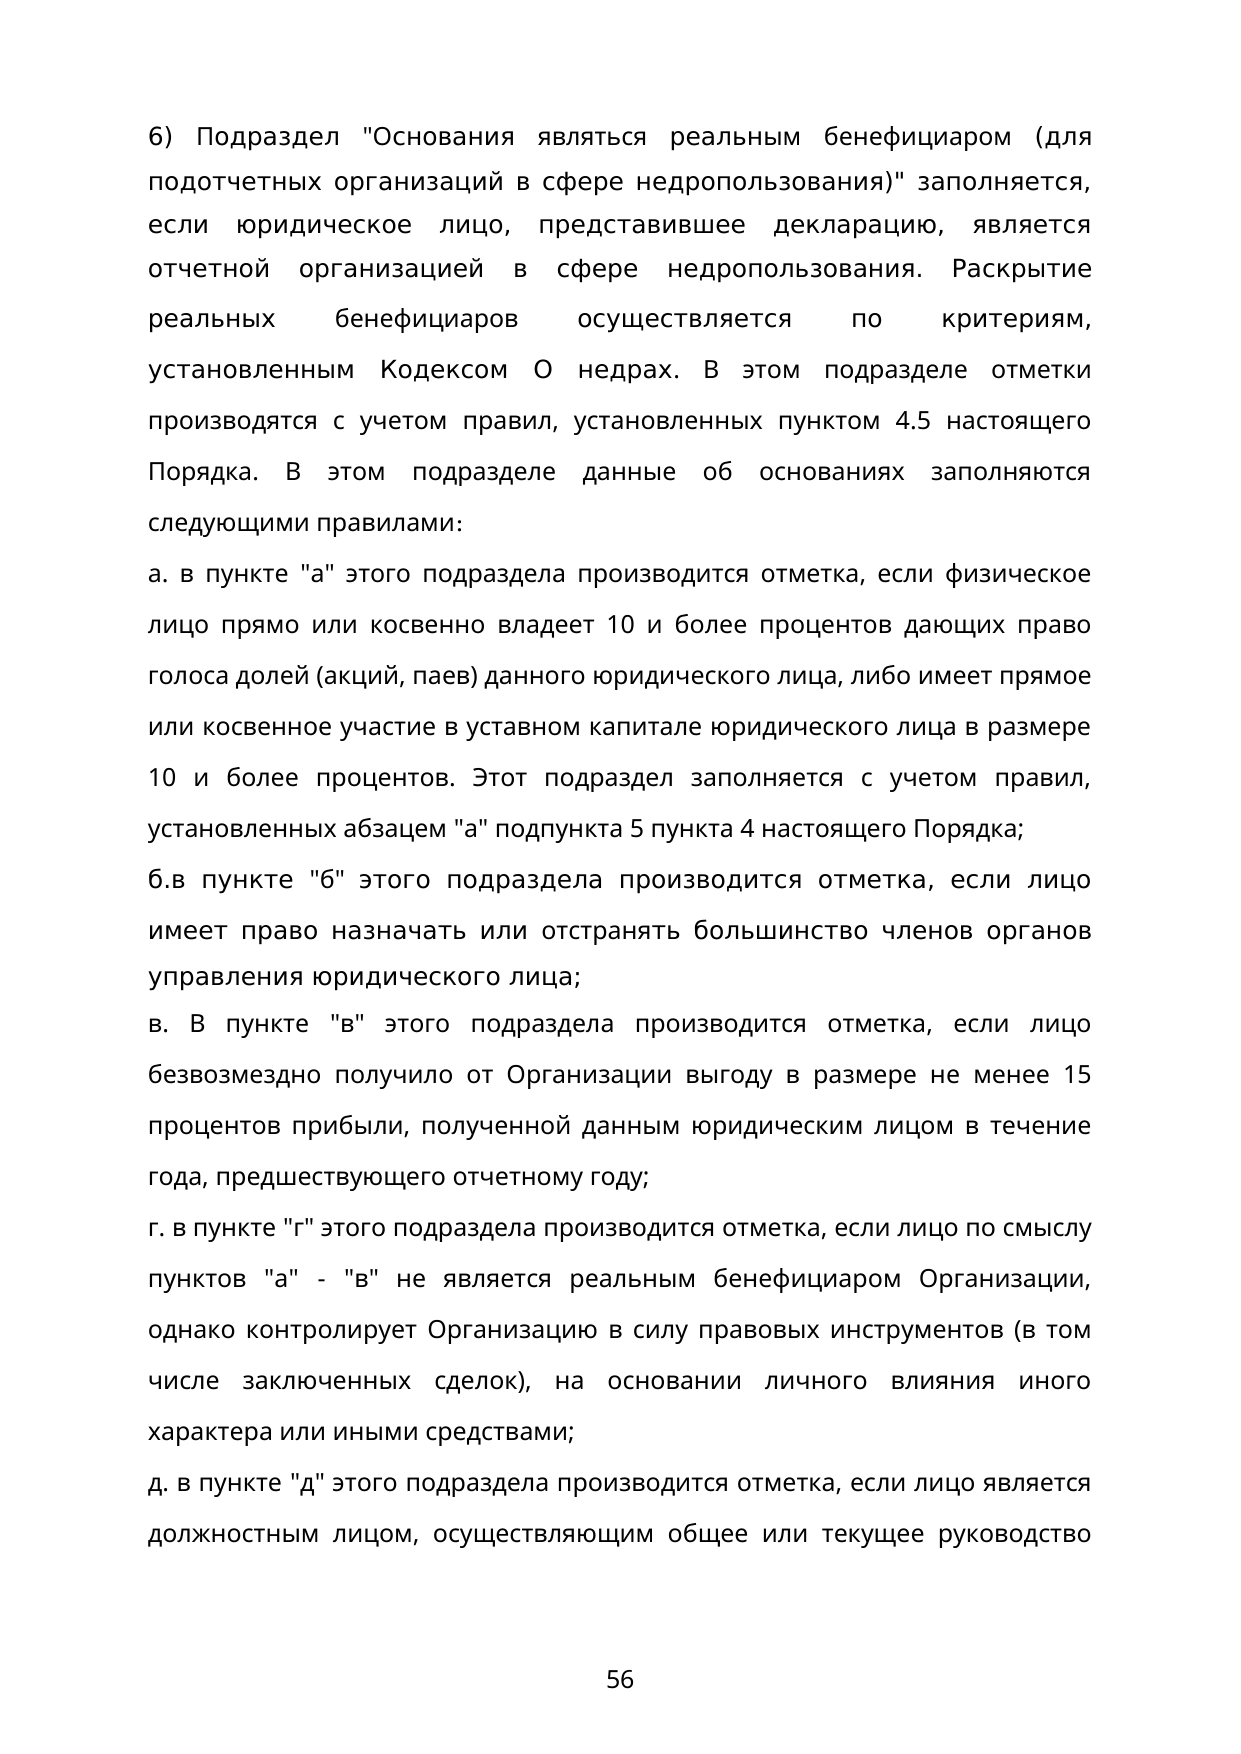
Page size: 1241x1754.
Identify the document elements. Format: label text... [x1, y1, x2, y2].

text в. В пункте "в" этого подраздела производится отметка, если лицо безвозмездно получило от Организации выгоду в размере не менее 15 процентов прибыли, полученной данным юридическим лицом в течение года, предшествующего отчетному году; [148, 1005, 1092, 1193]
text а. в пункте "а" этого подраздела производится отметка, если физическое лицо прямо или косвенно владеет 10 и более процентов дающих право голоса долей (акций, паев) данного юридического лица, либо имеет прямое или косвенное участие в уставном капитале юридического лица в размере 10 и более процентов. Этот подраздел заполняется с учетом правил, установленных абзацем "а" подпункта 5 пункта 4 настоящего Порядка; [148, 556, 1092, 845]
text 6) Подраздел "Основания являться реальным бенефициаром (для подотчетных организаций в сфере недропользования)" заполняется, если юридическое лицо, представившее декларацию, является отчетной организацией в сфере недропользования. Раскрытие реальных бенефициаров осуществляется по критериям, установленным Кодексом О недрах. В этом подразделе отметки производятся с учетом правил, установленных пунктом 4.5 настоящего Порядка. В этом подразделе данные об основаниях заполняются следующими правилами: [148, 118, 1092, 539]
text б.в пункте "б" этого подраздела производится отметка, если лицо имеет право назначать или отстранять большинство членов органов управления юридического лица; [148, 862, 1092, 991]
text г. в пункте "г" этого подраздела производится отметка, если лицо по смыслу пунктов "а" - "в" не является реальным бенефициаром Организации, однако контролирует Организацию в силу правовых инструментов (в том числе заключенных сделок), на основании личного влияния иного характера или иными средствами; [148, 1209, 1092, 1448]
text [148, 1465, 1092, 1550]
